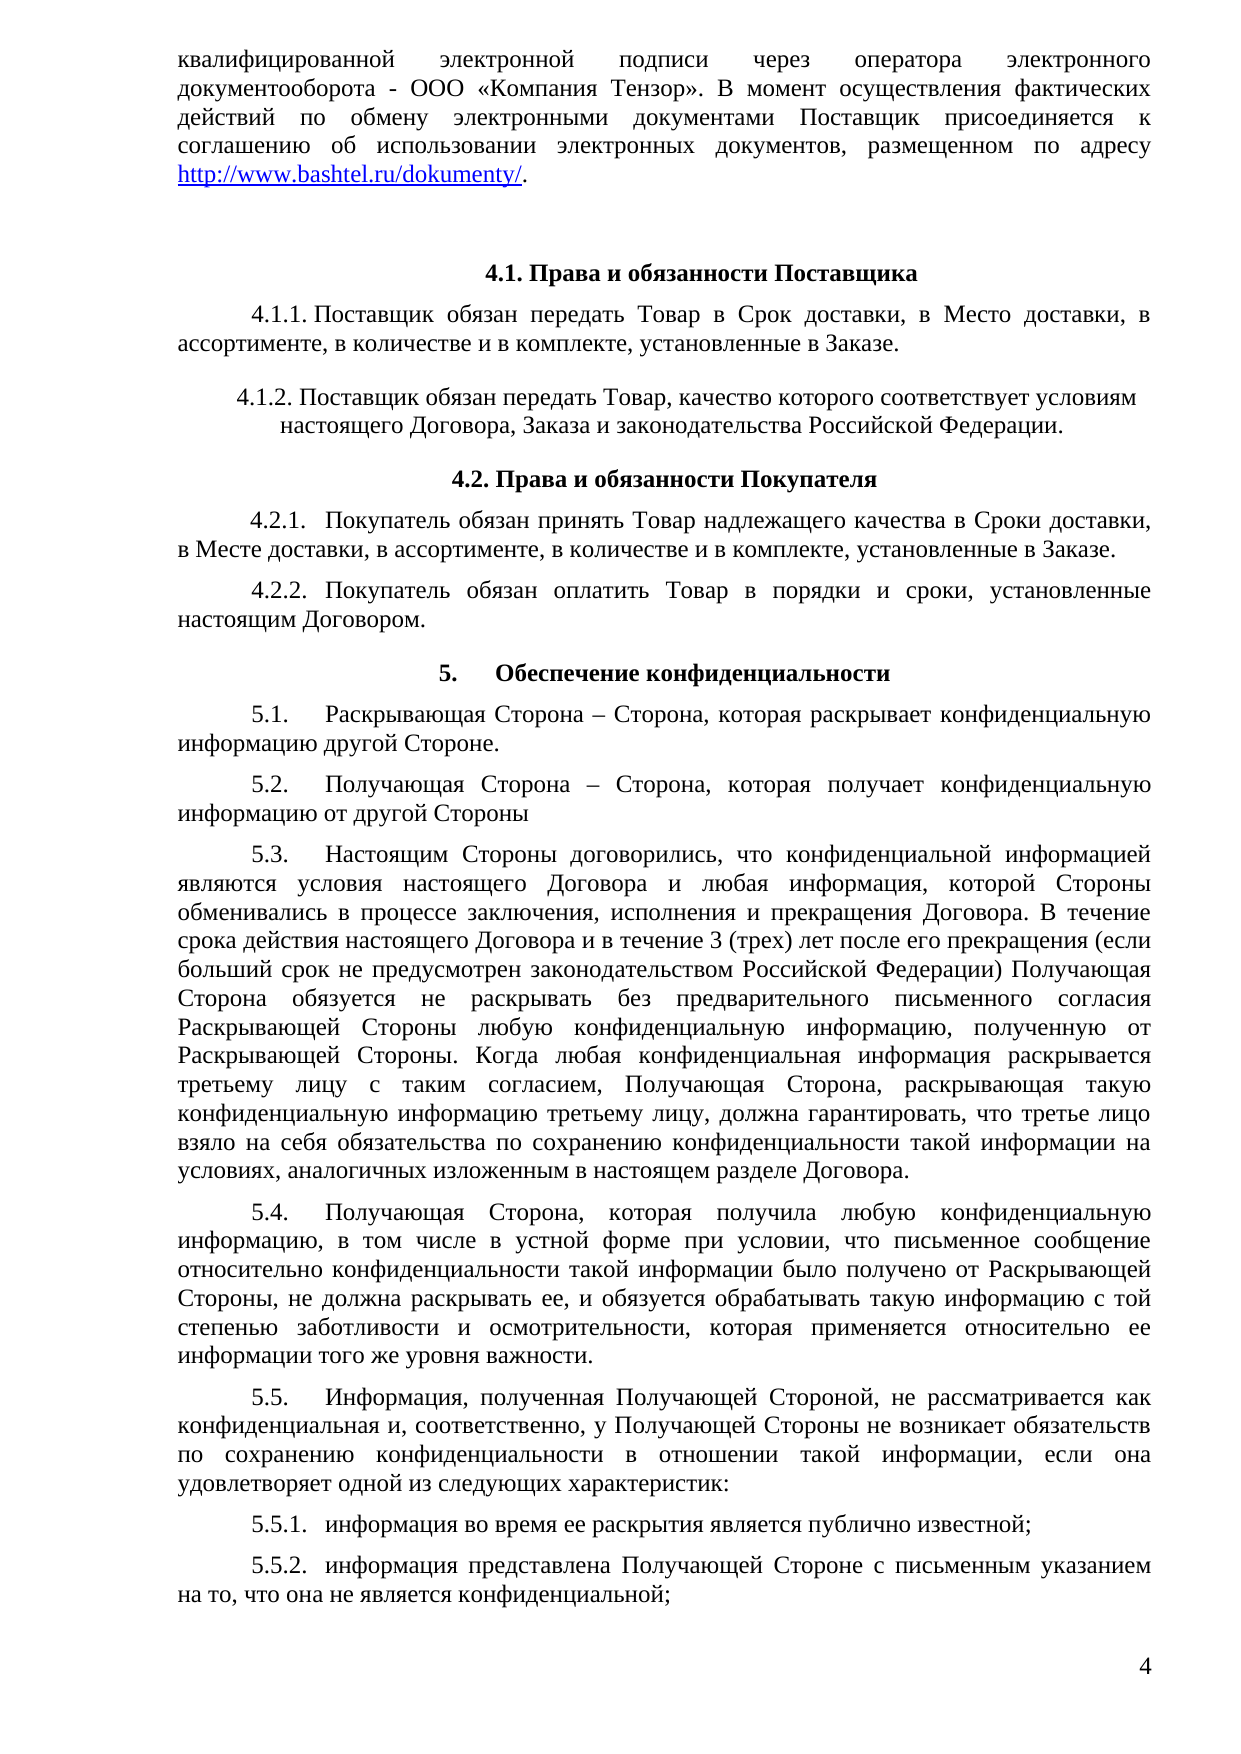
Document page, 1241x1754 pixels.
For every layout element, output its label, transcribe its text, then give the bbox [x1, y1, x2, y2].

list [177, 44, 1152, 188]
text 4.2. Права и обязанности Покупателя [177, 464, 1152, 493]
list Поставщик обязан передать Товар в Срок доставки, в Место доставки, в ассортименте, в количестве и в комплекте, установленные в Заказе. [177, 299, 1152, 357]
list Настоящим Стороны договорились, что конфиденциальной информацией являются условия настоящего Договора и любая информация, которой Стороны обменивались в процессе заключения, исполнения и прекращения Договора. В течение срока действия настоящего Договора и в течение 3 (трех) лет после его прекращения (если больший срок не предусмотрен законодательством Российской Федерации) Получающая Сторона обязуется не раскрывать без предварительного письменного согласия Раскрывающей Стороны любую конфиденциальную информацию, полученную от Раскрывающей Стороны. Когда любая конфиденциальная информация раскрывается третьему лицу с таким согласием, Получающая Сторона, раскрывающая такую конфиденциальную информацию третьему лицу, должна гарантировать, что третье лицо взяло на себя обязательства по сохранению конфиденциальности такой информации на условиях, аналогичных изложенным в настоящем разделе Договора. [177, 839, 1152, 1184]
list информация во время ее раскрытия является публично известной; [177, 1509, 1152, 1538]
list Поставщик обязан передать Товар, качество которого соответствует условиям настоящего Договора, Заказа и законодательства Российской Федерации. [192, 382, 1152, 439]
list Получающая Сторона – Сторона, которая получает конфиденциальную информацию от другой Стороны [177, 769, 1152, 827]
list Покупатель обязан принять Товар надлежащего качества в Сроки доставки, в Месте доставки, в ассортименте, в количестве и в комплекте, установленные в Заказе. [177, 506, 1152, 563]
list Получающая Сторона, которая получила любую конфиденциальную информацию, в том числе в устной форме при условии, что письменное сообщение относительно конфиденциальности такой информации было получено от Раскрывающей Стороны, не должна раскрывать ее, и обязуется обрабатывать такую информацию с той степенью заботливости и осмотрительности, которая применяется относительно ее информации того же уровня важности. [177, 1197, 1152, 1369]
list Раскрывающая Сторона – Сторона, которая раскрывает конфиденциальную информацию другой Стороне. [177, 699, 1152, 757]
list Информация, полученная Получающей Стороной, не рассматривается как конфиденциальная и, соответственно, у Получающей Стороны не возникает обязательств по сохранению конфиденциальности в отношении такой информации, если она удовлетворяет одной из следующих характеристик: [177, 1382, 1152, 1497]
list Обеспечение конфиденциальности [177, 658, 1152, 687]
text 4.1. Права и обязанности Поставщика [177, 258, 1152, 287]
list Покупатель обязан оплатить Товар в порядки и сроки, установленные настоящим Договором. [177, 576, 1152, 633]
list информация представлена Получающей Стороне с письменным указанием на то, что она не является конфиденциальной; [177, 1551, 1152, 1608]
